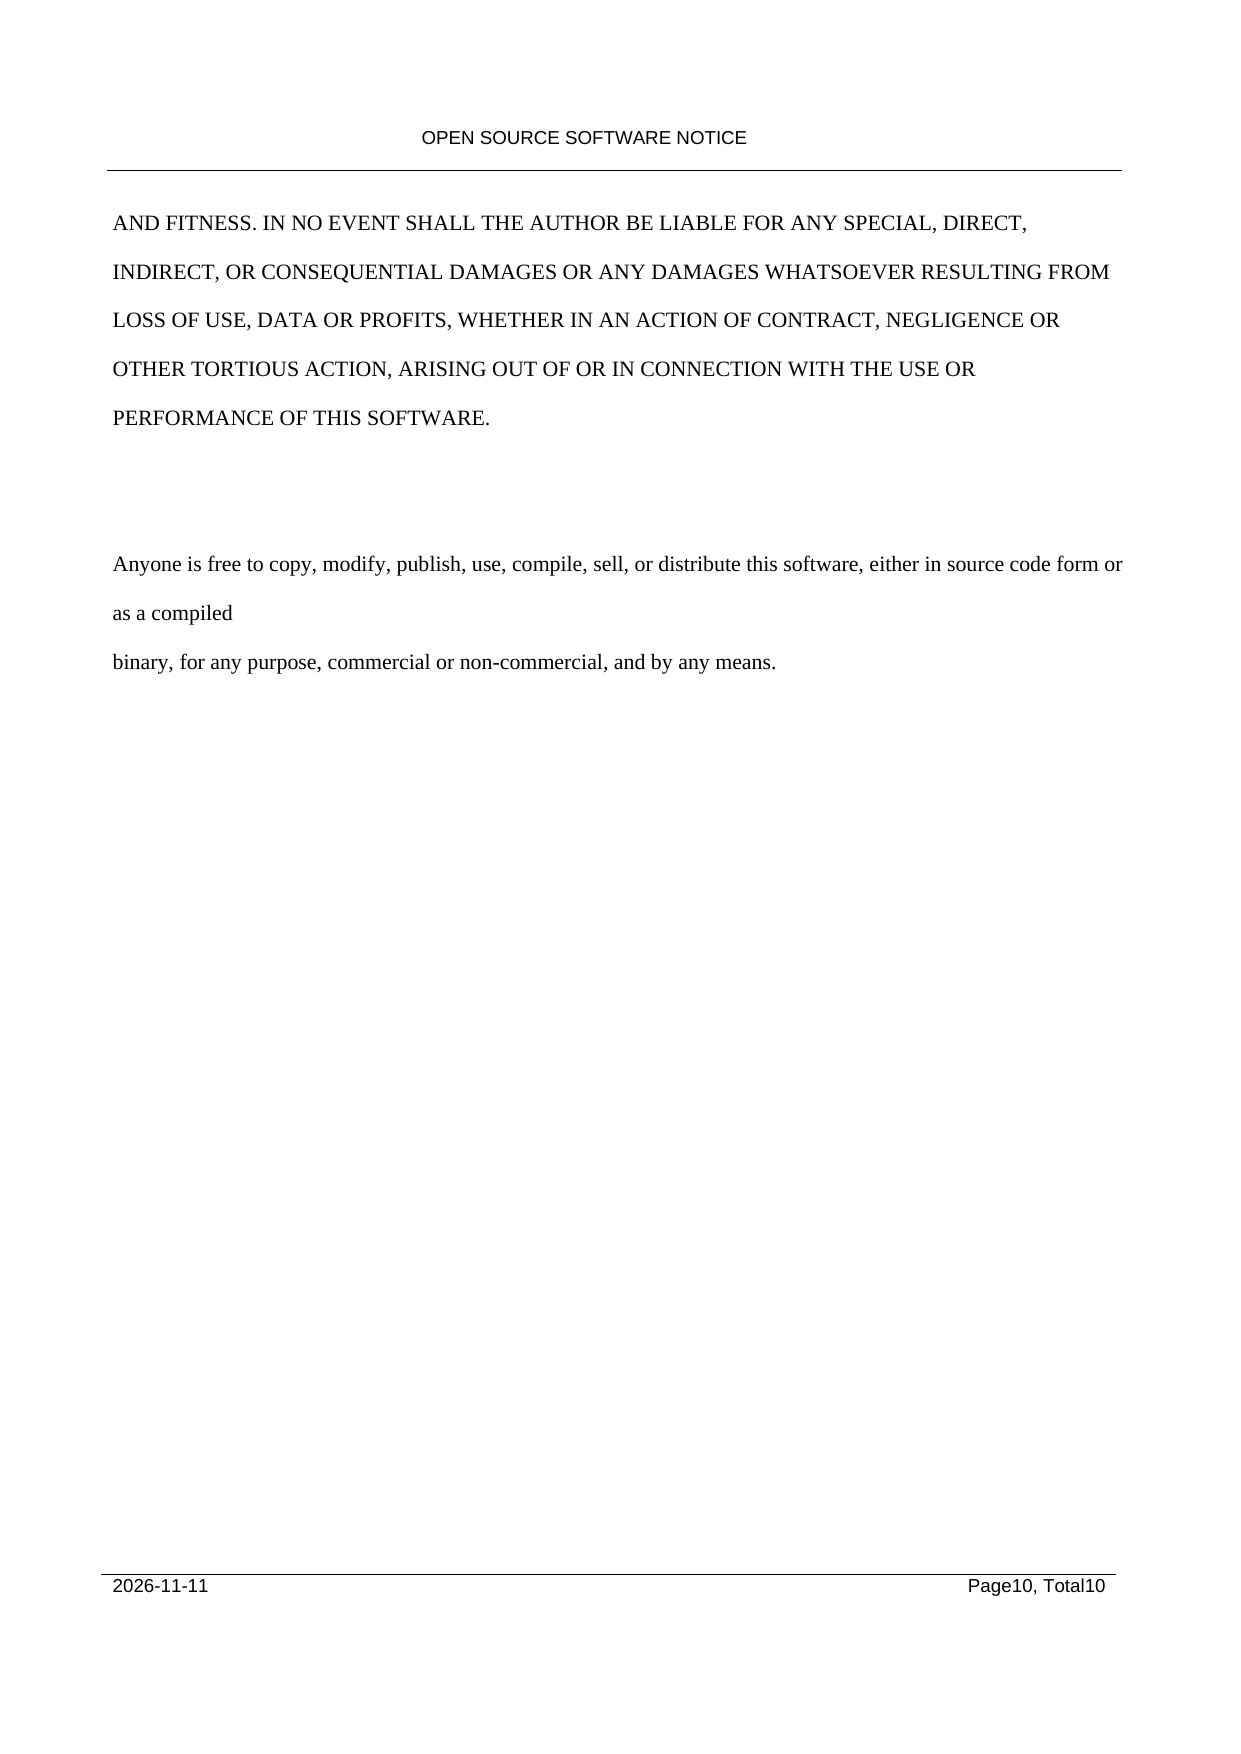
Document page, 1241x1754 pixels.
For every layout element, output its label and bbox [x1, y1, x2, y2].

text [112, 206, 1128, 678]
